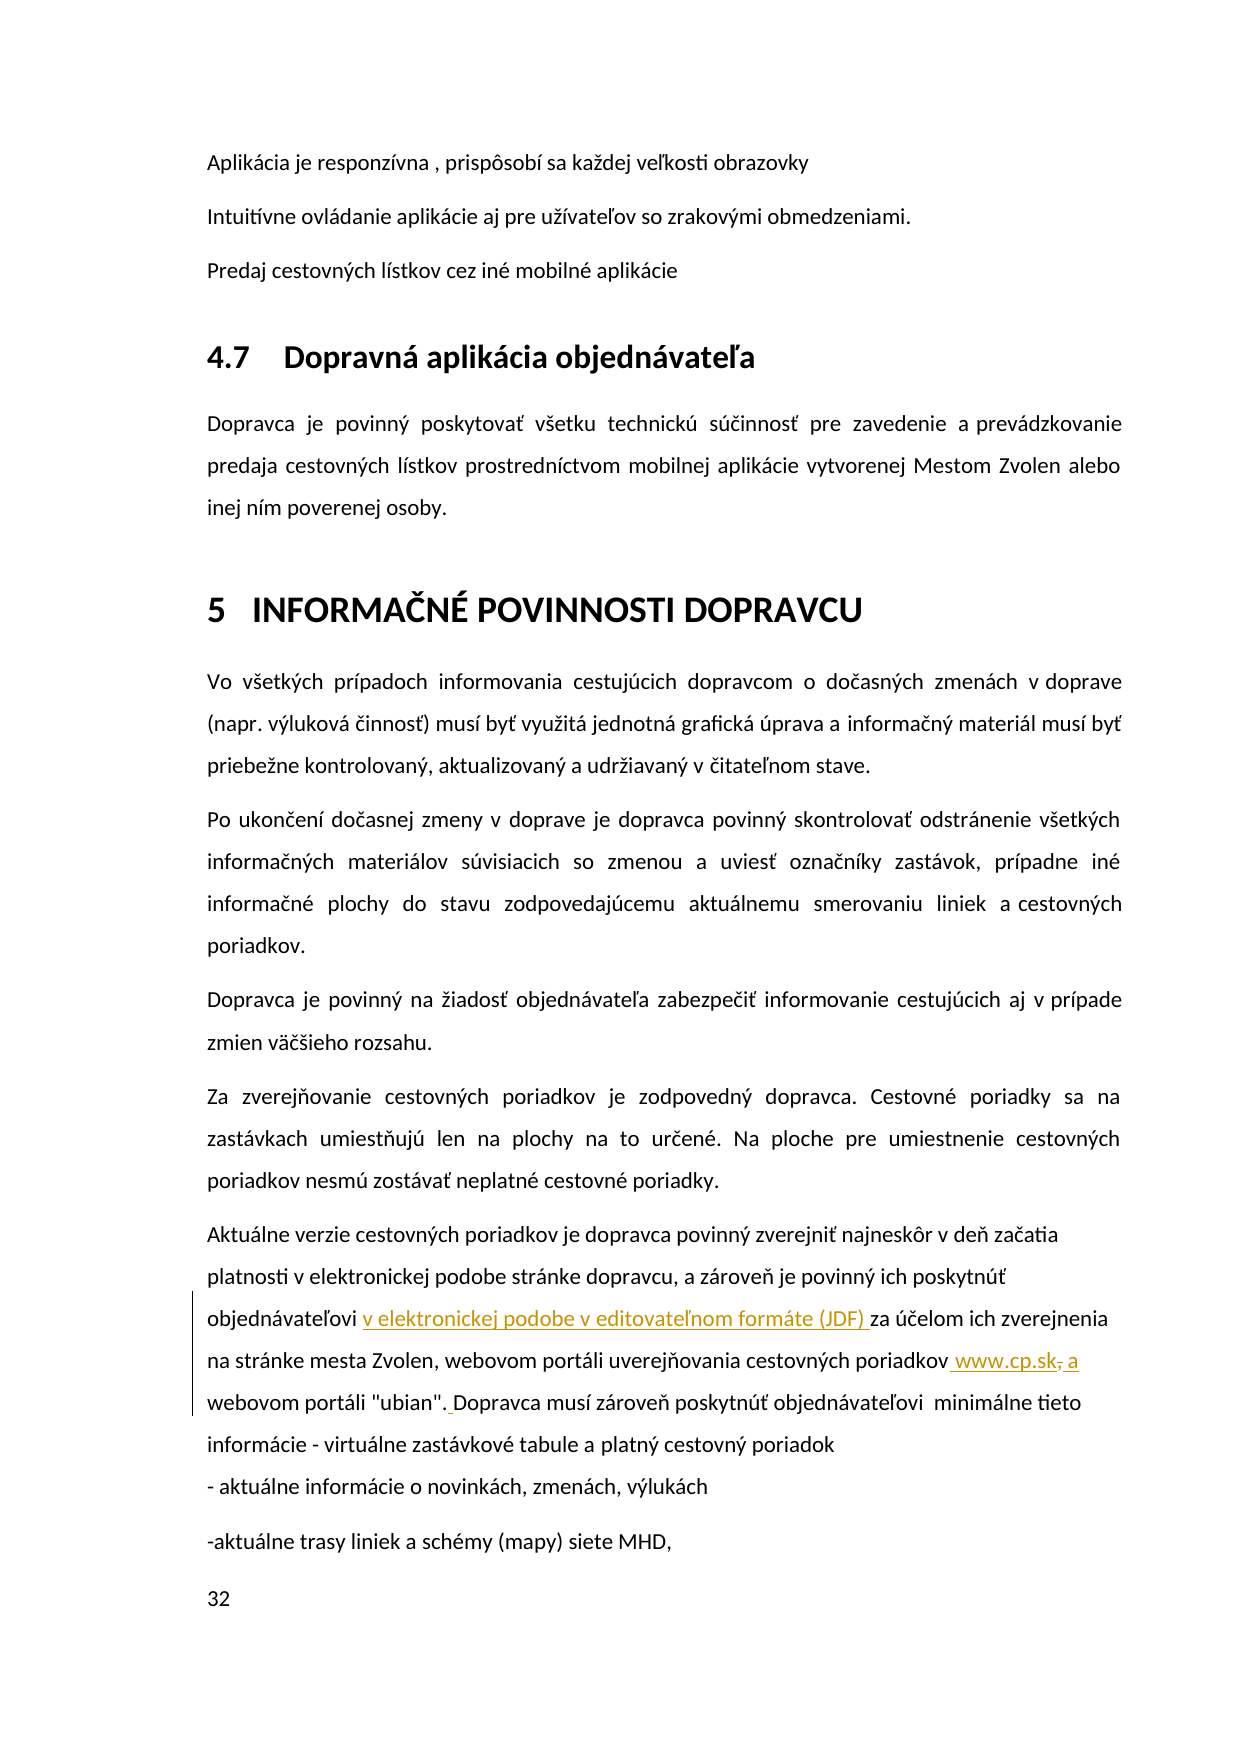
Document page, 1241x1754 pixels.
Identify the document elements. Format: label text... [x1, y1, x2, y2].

text Dopravca je povinný poskytovať všetku technickú súčinnosť pre zavedenie a prevádzkovanie predaja cestovných lístkov prostredníctvom mobilnej aplikácie vytvorenej Mestom Zvolen alebo inej ním poverenej osoby. [207, 409, 1122, 522]
text -aktuálne trasy liniek a schémy (mapy) siete MHD, [207, 1527, 1122, 1555]
subtitle Dopravná aplikácia objednávateľa [207, 336, 1122, 377]
text Dopravca je povinný na žiadosť objednávateľa zabezpečiť informovanie cestujúcich aj v prípade zmien väčšieho rozsahu. [207, 986, 1122, 1056]
text Po ukončení dočasnej zmeny v doprave je dopravca povinný skontrolovať odstránenie všetkých informačných materiálov súvisiacich so zmenou a uviesť označníky zastávok, prípadne iné informačné plochy do stavu zodpovedajúcemu aktuálnemu smerovaniu liniek a cestovných poriadkov. [207, 805, 1122, 959]
text Aktuálne verzie cestovných poriadkov je dopravca povinný zverejniť najneskôr v deň začatia platnosti v elektronickej podobe stránke dopravcu, a zároveň je povinný ich poskytnúť objednávateľovi za účelom ich zverejnenia na stránke mesta Zvolen, webovom portáli uverejňovania cestovných poriadkov webovom portáli "ubian".Dopravca musí zároveň poskytnúť objednávateľovi minimálne tieto informácie - virtuálne zastávkové tabule a platný cestovný poriadok - aktuálne informácie o novinkách, zmenách, výlukách [207, 1221, 1122, 1500]
text Predaj cestovných lístkov cez iné mobilné aplikácie [207, 257, 1122, 284]
text Intuitívne ovládanie aplikácie aj pre užívateľov so zrakovými obmedzeniami. [207, 202, 1122, 230]
text Vo všetkých prípadoch informovania cestujúcich dopravcom o dočasných zmenách v doprave (napr. výluková činnosť) musí byť využitá jednotná grafická úprava a informačný materiál musí byť priebežne kontrolovaný, aktualizovaný a udržiavaný v čitateľnom stave. [207, 667, 1122, 779]
text Za zverejňovanie cestovných poriadkov je zodpovedný dopravca. Cestovné poriadky sa na zastávkach umiestňujú len na plochy na to určené. Na ploche pre umiestnenie cestovných poriadkov nesmú zostávať neplatné cestovné poriadky. [207, 1082, 1122, 1194]
subtitle INFORMAČNÉ POVINNOSTI DOPRAVCU [207, 586, 1122, 631]
text Aplikácia je responzívna , prispôsobí sa každej veľkosti obrazovky [207, 148, 1122, 176]
